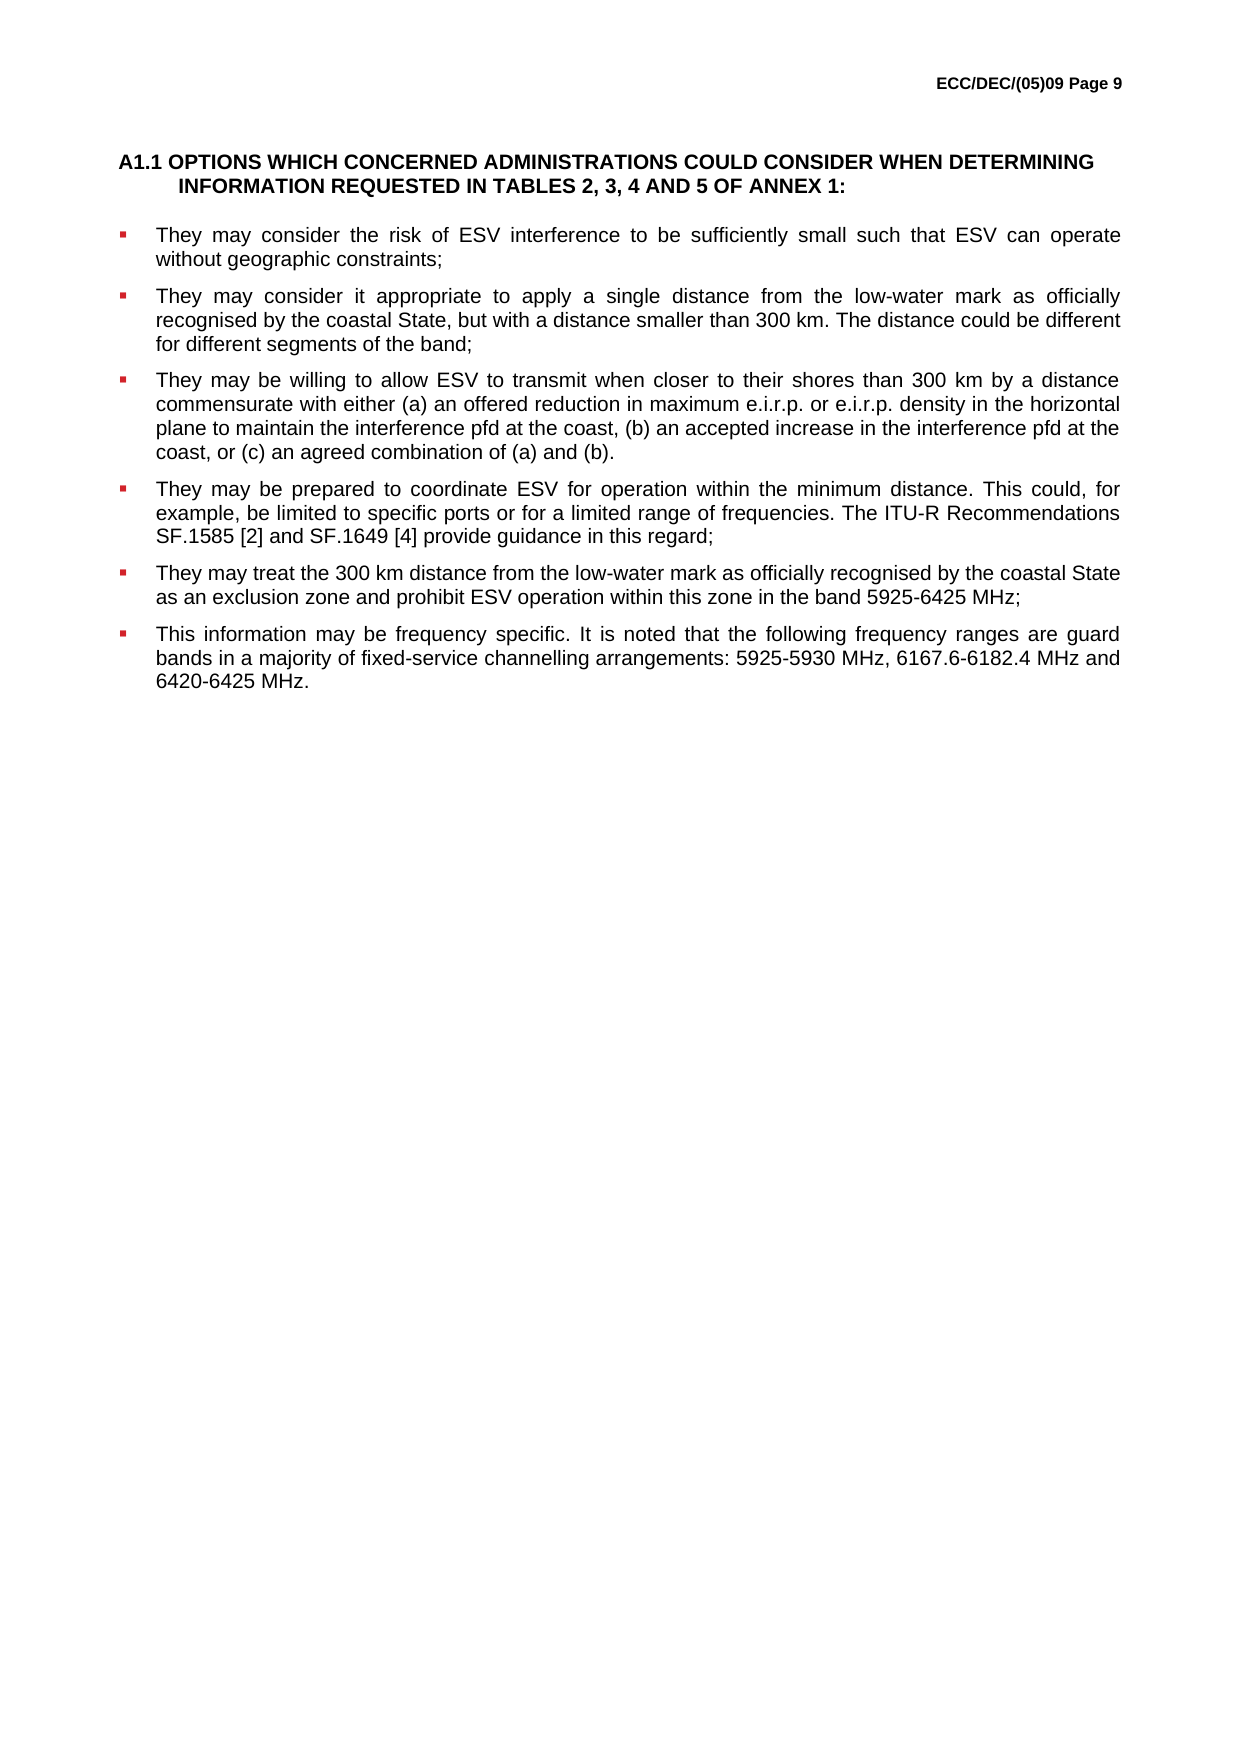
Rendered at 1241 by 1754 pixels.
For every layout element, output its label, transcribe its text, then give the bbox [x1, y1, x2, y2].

text They may consider it appropriate to apply a single distance from the low-water mark as officially recognised by the coastal State, but with a distance smaller than 300 km. The distance could be different for different segments of the band; [118, 283, 1122, 355]
text This information may be frequency specific. It is noted that the following frequency ranges are guard bands in a majority of fixed-service channelling arrangements: 5925-5930 MHz, 6167.6-6182.4 MHz and 6420-6425 MHz. [118, 621, 1122, 693]
subtitle Options which concerned administrations could consider when determining information requested in Tables 2, 3, 4 and 5 of ANNEX 1: [118, 150, 1122, 198]
text They may be willing to allow ESV to transmit when closer to their shores than 300 km by a distance commensurate with either (a) an offered reduction in maximum e.i.r.p. or e.i.r.p. density in the horizontal plane to maintain the interference pfd at the coast, (b) an accepted increase in the interference pfd at the coast, or (c) an agreed combination of (a) and (b). [118, 368, 1122, 464]
text They may treat the 300 km distance from the low-water mark as officially recognised by the coastal State as an exclusion zone and prohibit ESV operation within this zone in the band 5925-6425 MHz; [118, 561, 1122, 609]
text They may be prepared to coordinate ESV for operation within the minimum distance. This could, for example, be limited to specific ports or for a limited range of frequencies. The ITU-R Recommendations SF.1585 [2] and SF.1649 [4] provide guidance in this regard; [118, 476, 1122, 548]
text They may consider the risk of ESV interference to be sufficiently small such that ESV can operate without geographic constraints; [118, 223, 1122, 271]
